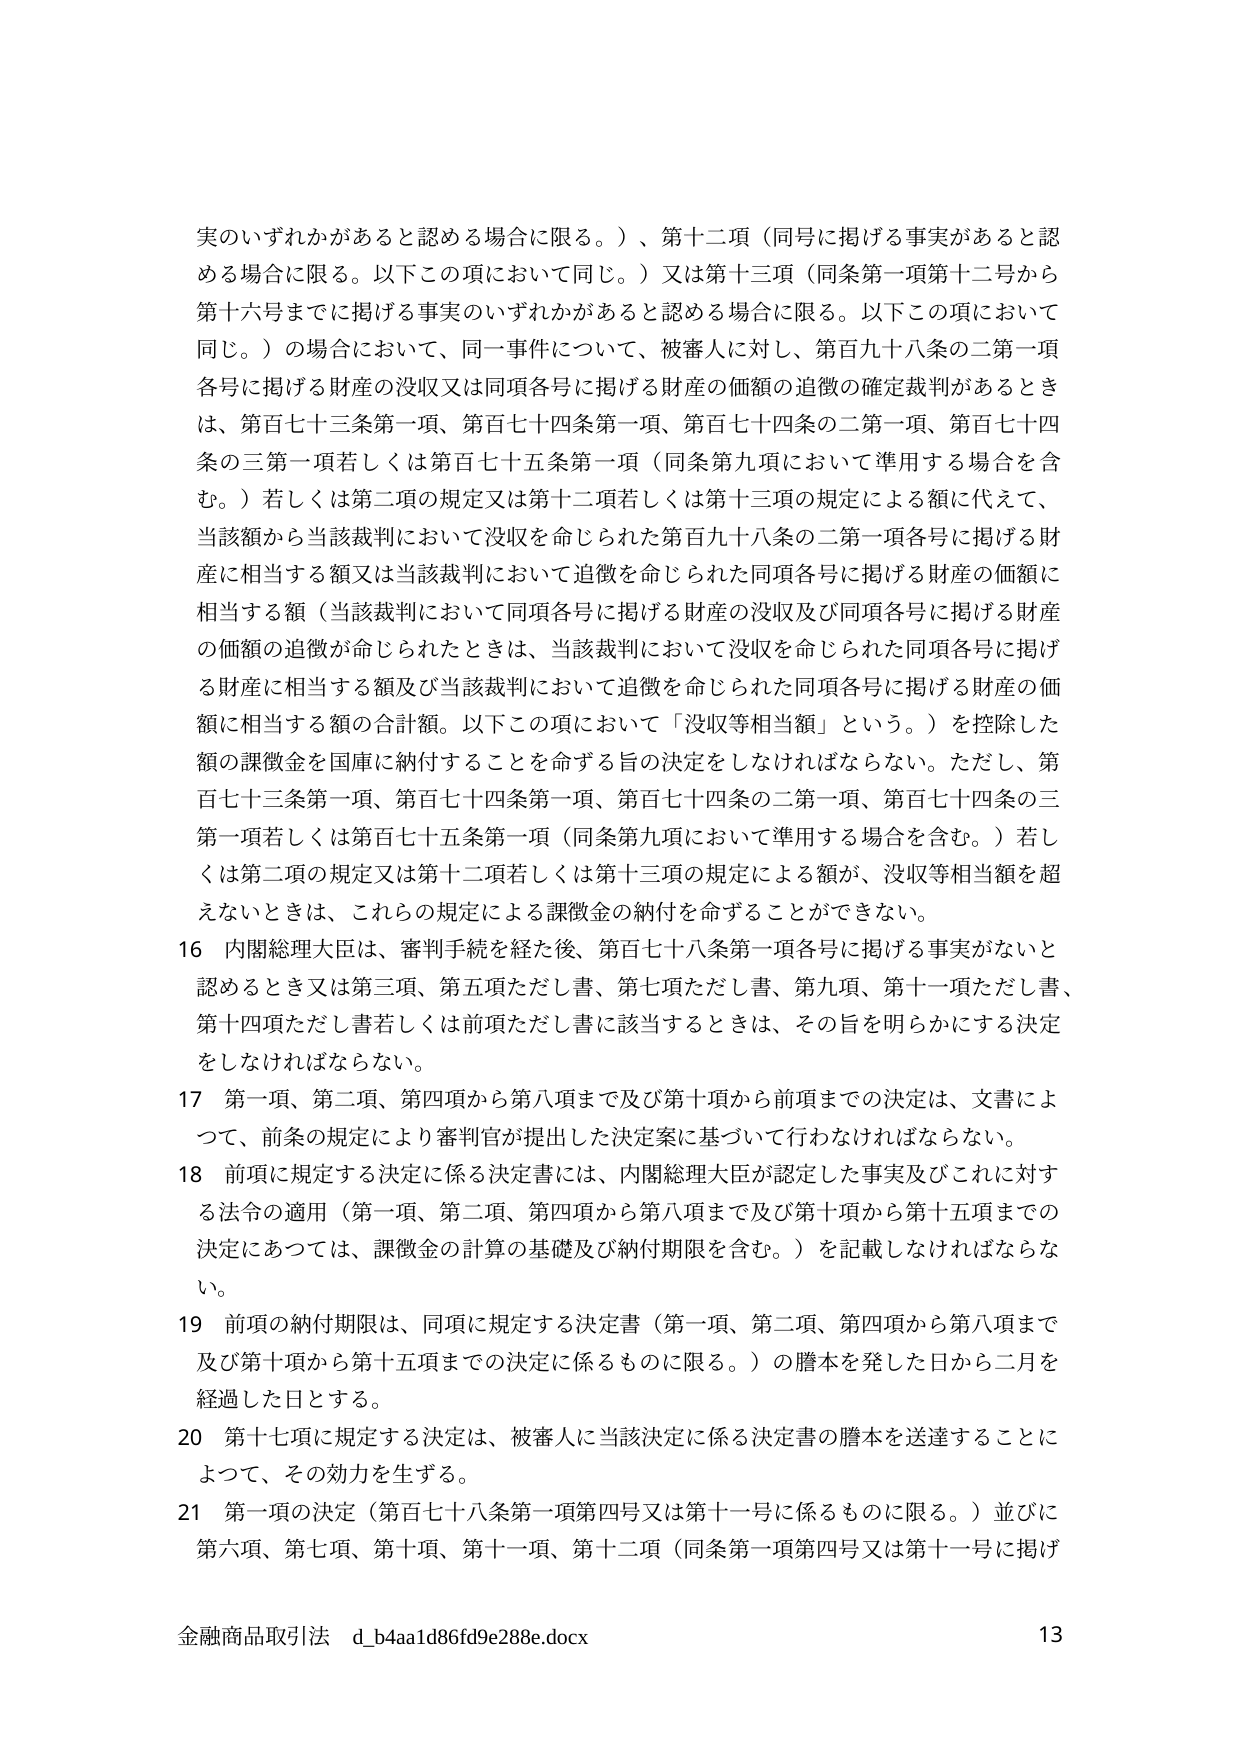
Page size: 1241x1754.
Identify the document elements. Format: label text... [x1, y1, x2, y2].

text 17 第一項、第二項、第四項から第八項まで及び第十項から前項までの決定は、文書によつて、前条の規定により審判官が提出した決定案に基づいて行わなければならない。 [177, 1079, 1063, 1154]
text 19 前項の納付期限は、同項に規定する決定書（第一項、第二項、第四項から第八項まで及び第十項から第十五項までの決定に係るものに限る。）の謄本を発した日から二月を経過した日とする。 [177, 1304, 1063, 1417]
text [177, 217, 1063, 929]
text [177, 1492, 1063, 1567]
text 18 前項に規定する決定に係る決定書には、内閣総理大臣が認定した事実及びこれに対する法令の適用（第一項、第二項、第四項から第八項まで及び第十項から第十五項までの決定にあつては、課徴金の計算の基礎及び納付期限を含む。）を記載しなければならない。 [177, 1154, 1063, 1304]
text 16 内閣総理大臣は、審判手続を経た後、第百七十八条第一項各号に掲げる事実がないと認めるとき又は第三項、第五項ただし書、第七項ただし書、第九項、第十一項ただし書、第十四項ただし書若しくは前項ただし書に該当するときは、その旨を明らかにする決定をしなければならない。 [177, 929, 1063, 1079]
text 20 第十七項に規定する決定は、被審人に当該決定に係る決定書の謄本を送達することによつて、その効力を生ずる。 [177, 1417, 1063, 1492]
